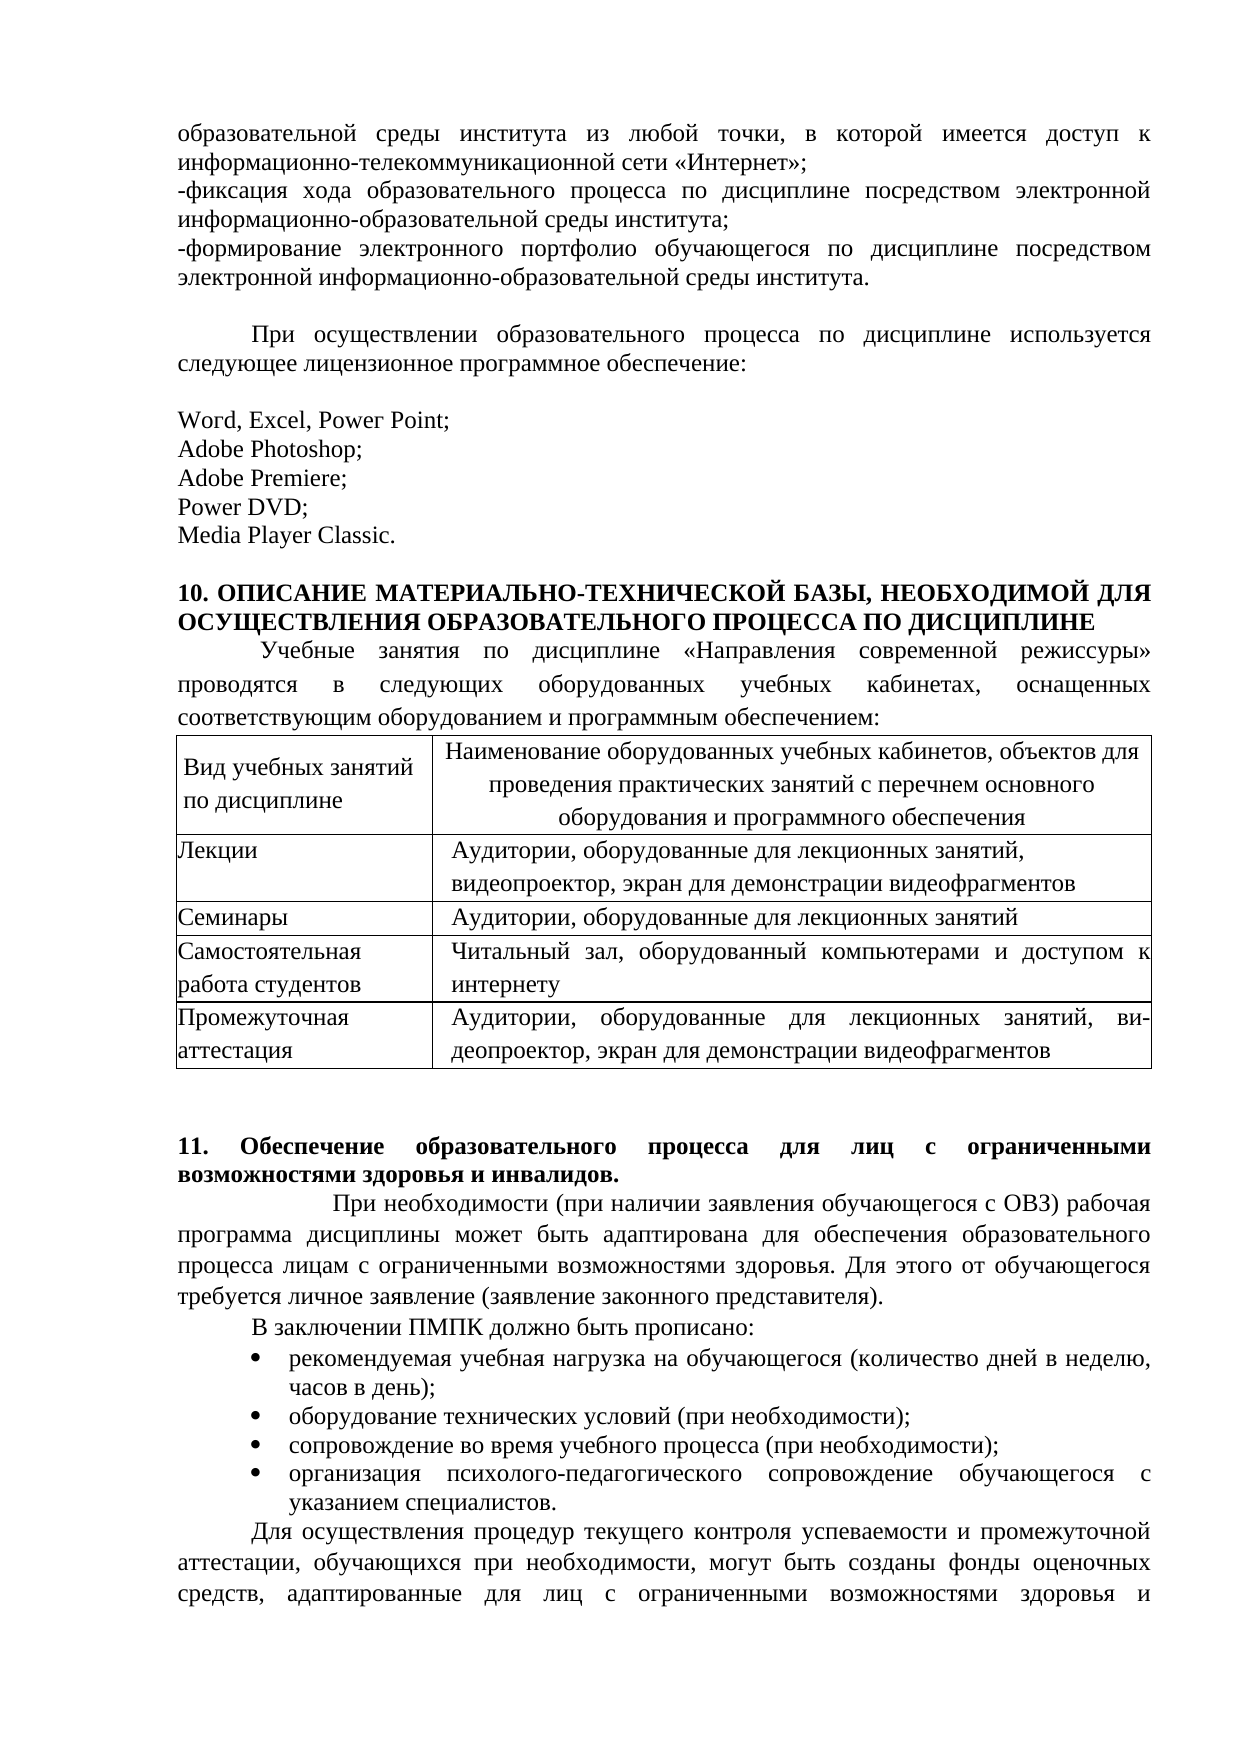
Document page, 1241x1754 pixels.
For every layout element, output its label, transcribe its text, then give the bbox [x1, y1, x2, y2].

table_cell Промежуточная аттестация [177, 1003, 432, 1068]
list рекомендуемая учебная нагрузка на обучающегося (количество дней в неделю, часов в день); [251, 1343, 1152, 1401]
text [177, 1516, 1152, 1607]
text Adobe Premiere; [177, 463, 1152, 492]
text Power DVD; [177, 492, 1152, 521]
text При необходимости (при наличии заявления обучающегося с ОВЗ) рабочая программа дисциплины может быть адаптирована для обеспечения образовательного процесса лицам с ограниченными возможностями здоровья. Для этого от обучающегося требуется личное заявление (заявление законного представителя). [177, 1188, 1152, 1310]
table_cell Аудитории, оборудованные для лекционных занятий, ви-деопроектор, экран для демонстрации видеофрагментов [433, 1003, 1151, 1068]
text -фиксация хода образовательного процесса по дисциплине посредством электронной информационно-образовательной среды института; [177, 176, 1152, 233]
table_header Наименование оборудованных учебных кабинетов, объектов для проведения практических занятий с перечнем основного оборудования и программного обеспечения [433, 736, 1151, 834]
list оборудование технических условий (при необходимости); [251, 1401, 1152, 1430]
text Media Player Classic. [177, 521, 1152, 549]
list организация психолого-педагогического сопровождение обучающегося с указанием специалистов. [251, 1458, 1152, 1516]
table_cell Аудитории, оборудованные для лекционных занятий [433, 902, 1151, 935]
table_cell Аудитории, оборудованные для лекционных занятий, видеопроектор, экран для демонстрации видеофрагментов [433, 835, 1151, 901]
text Wогd, Ехсеl, Powег Роint; [177, 406, 1152, 434]
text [177, 118, 1152, 176]
text При осуществлении образовательного процесса по дисциплине используется следующее лицензионное программное обеспечение: [177, 319, 1152, 377]
text В заключении ПМПК должно быть прописано: [177, 1312, 1152, 1341]
list сопровождение во время учебного процесса (при необходимости); [251, 1430, 1152, 1458]
table_cell Лекции [177, 835, 432, 901]
table_cell Самостоятельная работа студентов [177, 936, 432, 1001]
table_cell Читальный зал, оборудованный компьютерами и доступом к интернету [433, 936, 1151, 1001]
table_cell Семинары [177, 902, 432, 935]
text -формирование электронного портфолио обучающегося по дисциплине посредством электронной информационно-образовательной среды института. [177, 233, 1152, 291]
text Учебные занятия по дисциплине «Направления современной режиссуры» проводятся в следующих оборудованных учебных кабинетах, оснащенных соответствующим оборудованием и программным обеспечением: [177, 636, 1152, 730]
text Adobe Photoshop; [177, 434, 1152, 463]
table_header Вид учебных занятий по дисциплине [177, 736, 432, 834]
text 11. Обеспечение образовательного процесса для лиц с ограниченными возможностями здоровья и инвалидов. [177, 1131, 1152, 1188]
text 10. ОПИСАНИЕ МАТЕРИАЛЬНО-ТЕХНИЧЕСКОЙ БАЗЫ, НЕОБХОДИМОЙ ДЛЯ ОСУЩЕСТВЛЕНИЯ ОБРАЗОВАТЕЛЬНОГО ПРОЦЕССА ПО ДИСЦИПЛИНЕ [177, 578, 1152, 636]
